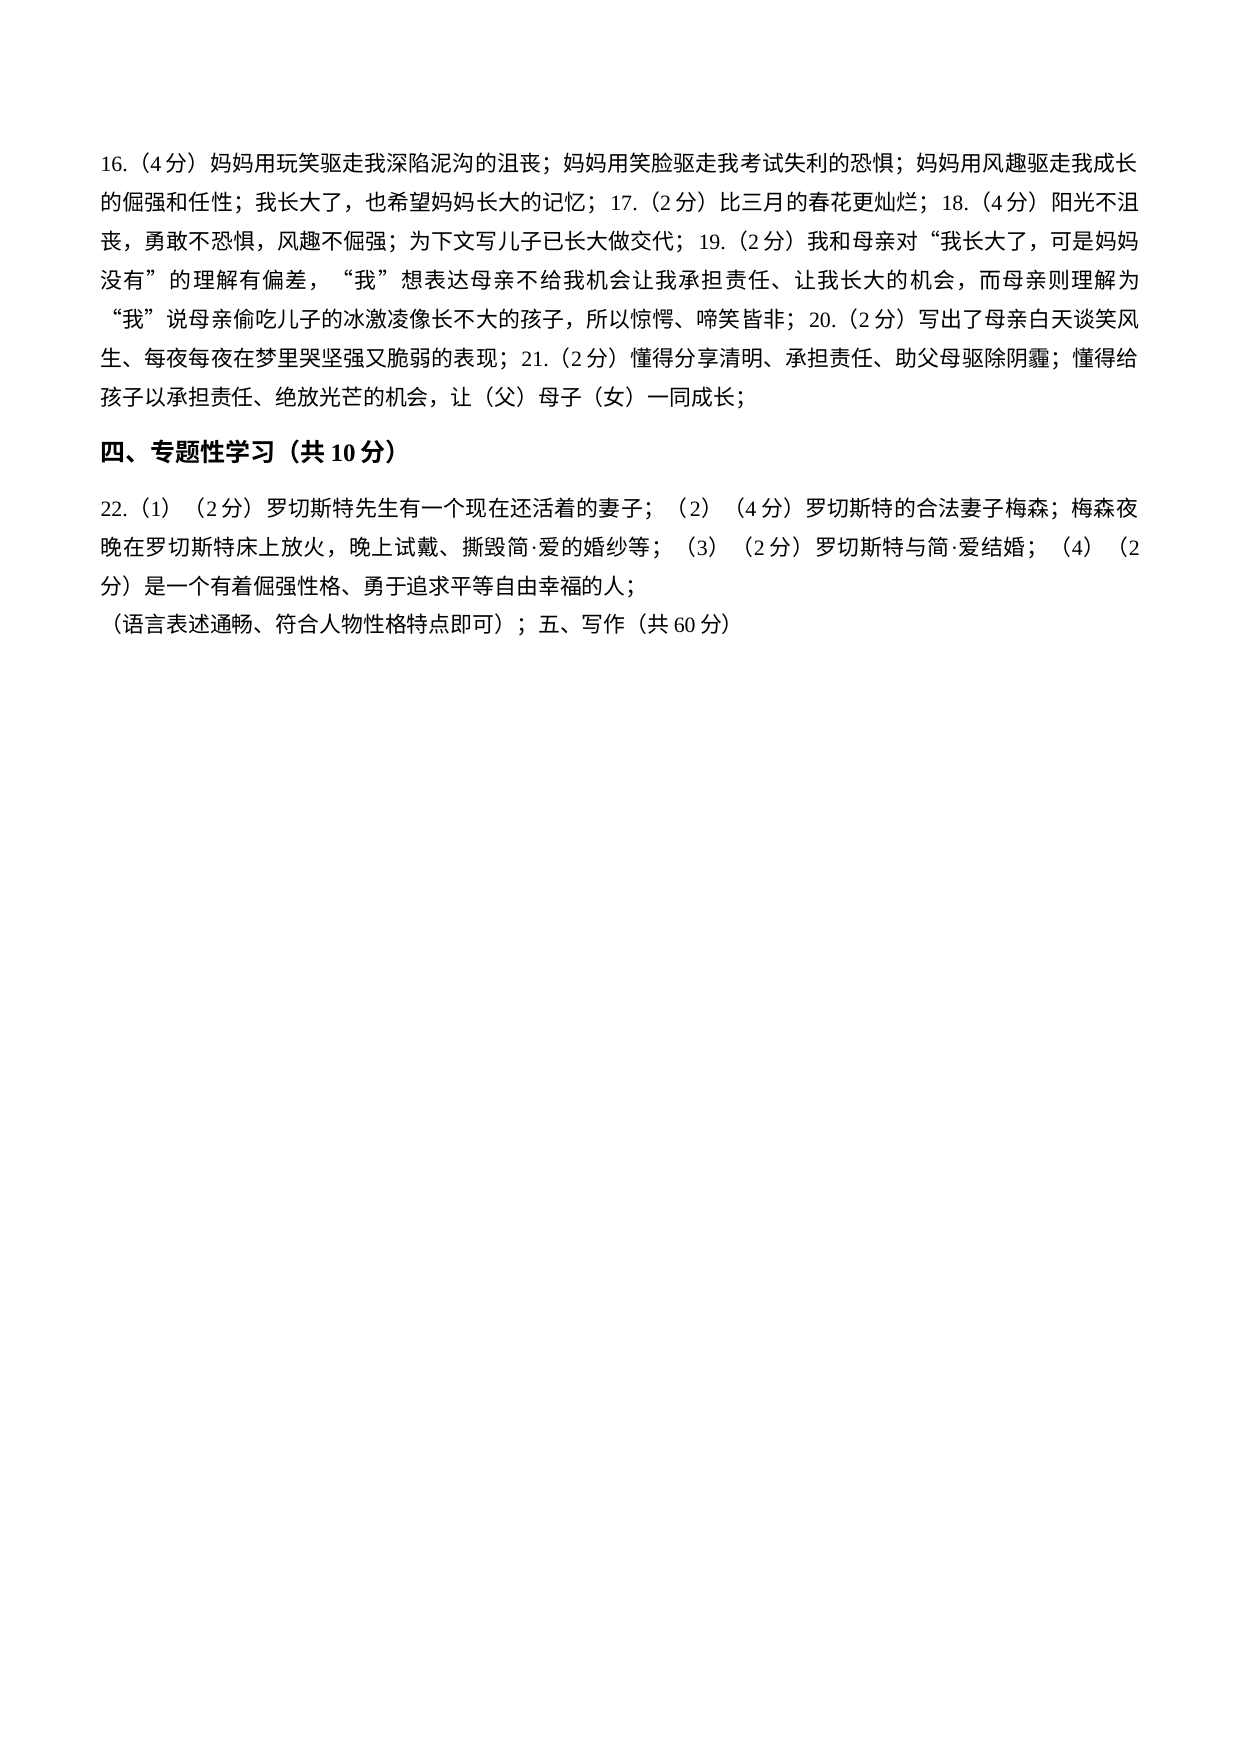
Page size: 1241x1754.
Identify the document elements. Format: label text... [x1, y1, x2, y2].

text 16.（4分）妈妈用玩笑驱走我深陷泥沟的沮丧；妈妈用笑脸驱走我考试失利的恐惧；妈妈用风趣驱走我成长的倔强和任性；我长大了，也希望妈妈长大的记忆；17.（2分）比三月的春花更灿烂；18.（4分）阳光不沮丧，勇敢不恐惧，风趣不倔强；为下文写儿子已长大做交代；19.（2分）我和母亲对“我长大了，可是妈妈没有”的理解有偏差，“我”想表达母亲不给我机会让我承担责任、让我长大的机会，而母亲则理解为“我”说母亲偷吃儿子的冰激凌像长不大的孩子，所以惊愕、啼笑皆非；20.（2分）写出了母亲白天谈笑风生、每夜每夜在梦里哭坚强又脆弱的表现；21.（2分）懂得分享清明、承担责任、助父母驱除阴霾；懂得给孩子以承担责任、绝放光芒的机会，让（父）母子（女）一同成长； [100, 146, 1140, 412]
text 四、专题性学习（共10分） [100, 418, 1140, 483]
text 22.（1）（2分）罗切斯特先生有一个现在还活着的妻子；（2）（4分）罗切斯特的合法妻子梅森；梅森夜晚在罗切斯特床上放火，晚上试戴、撕毁简·爱的婚纱等；（3）（2分）罗切斯特与简·爱结婚；（4）（2分）是一个有着倔强性格、勇于追求平等自由幸福的人； [100, 490, 1140, 601]
text （语言表述通畅、符合人物性格特点即可）；五、写作（共60分） [100, 607, 1140, 639]
